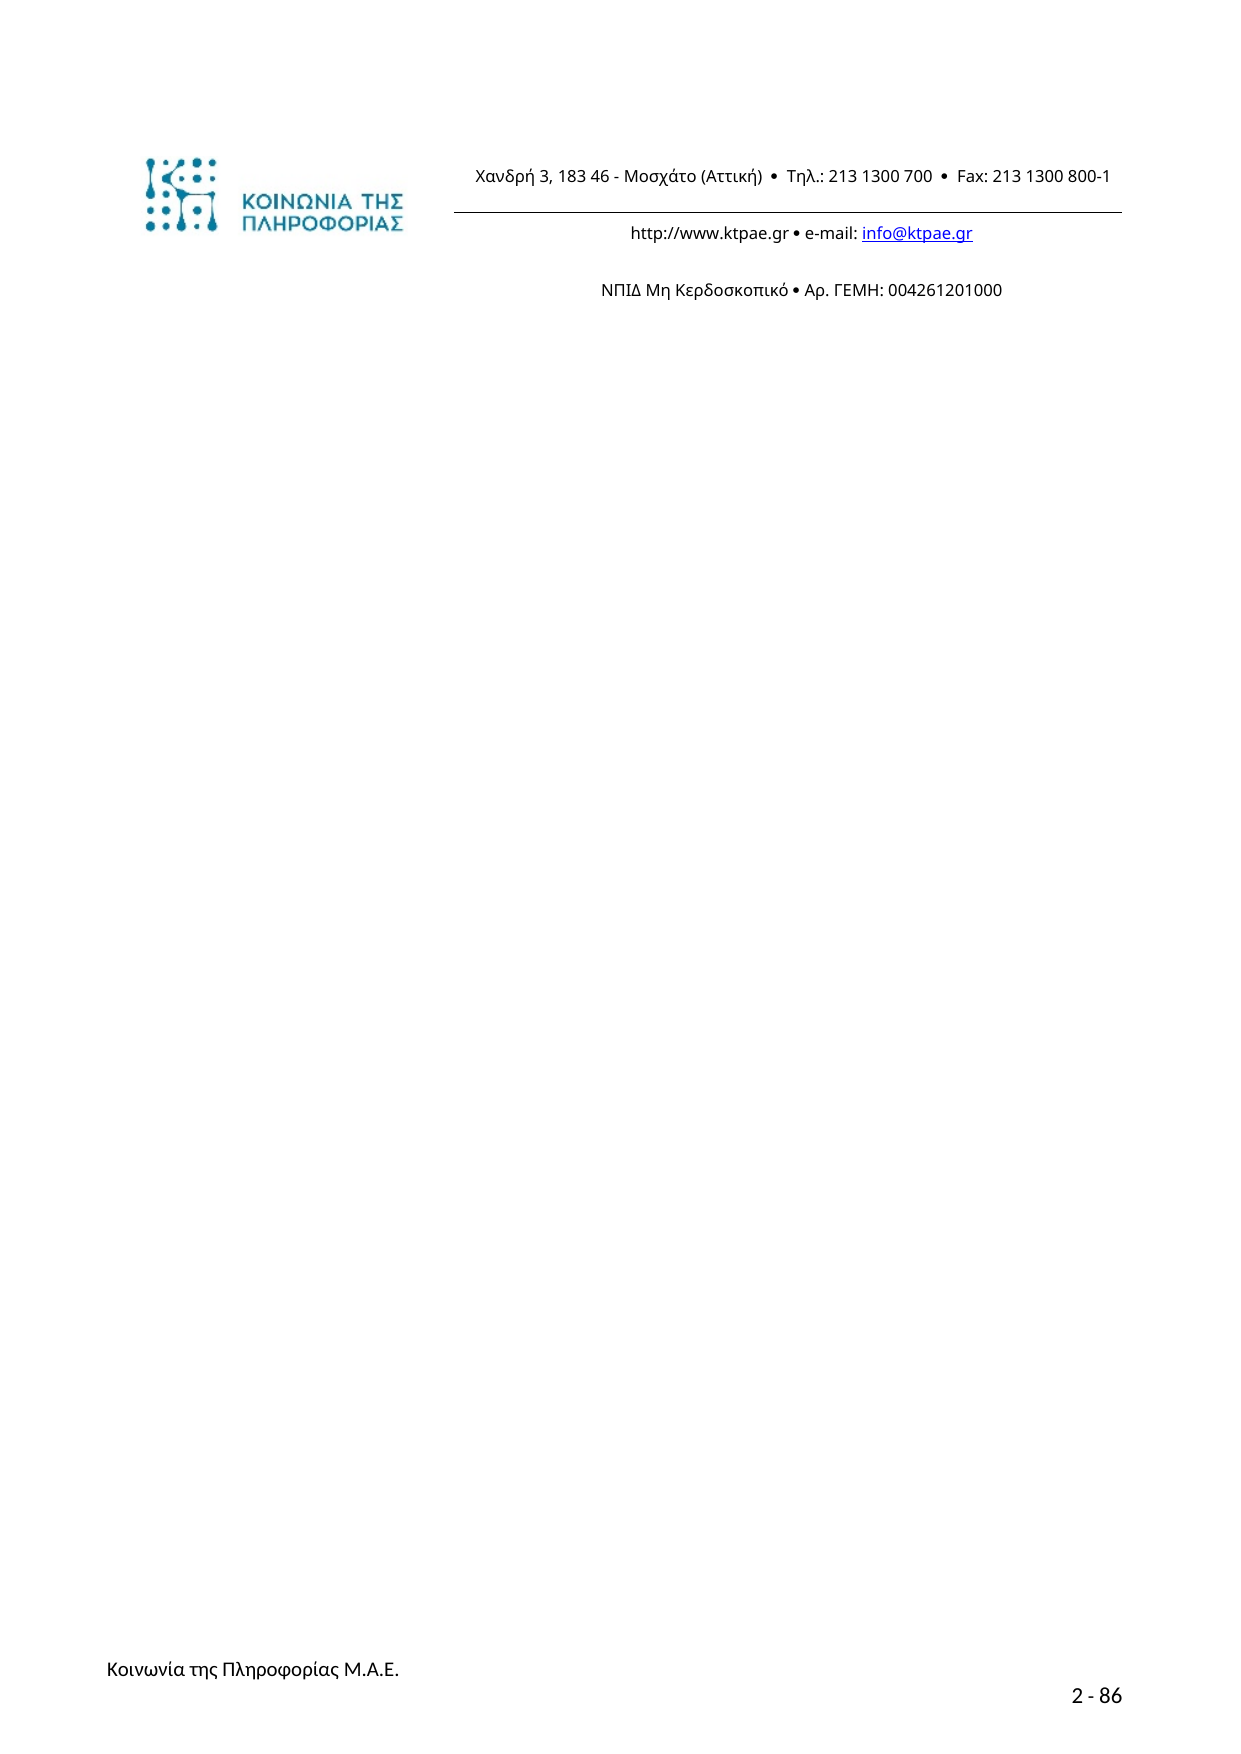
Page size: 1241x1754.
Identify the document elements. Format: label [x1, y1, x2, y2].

picture [140, 156, 408, 238]
